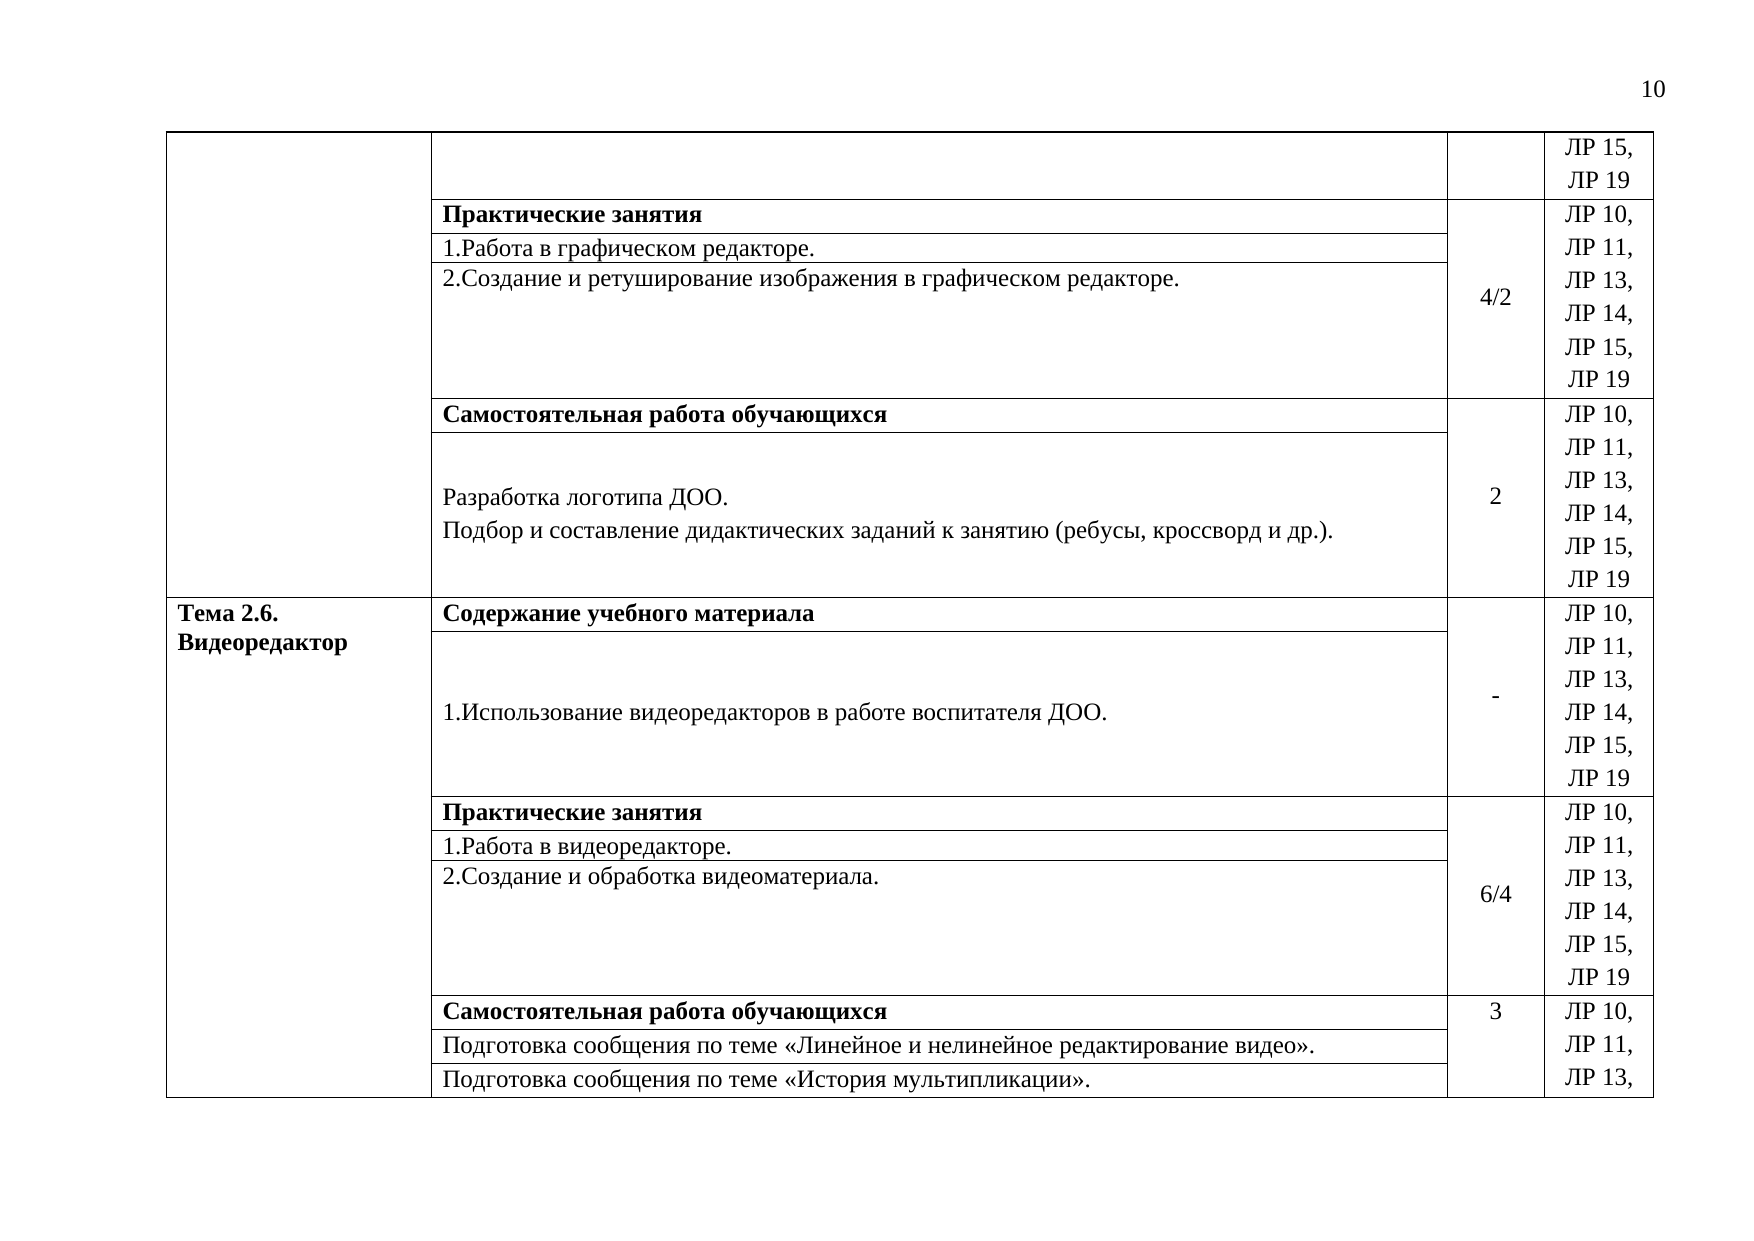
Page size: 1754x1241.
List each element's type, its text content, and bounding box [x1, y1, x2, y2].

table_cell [1545, 200, 1653, 398]
table_cell Самостоятельная работа обучающихся [432, 399, 1447, 432]
table_cell 1.Работа в видеоредакторе. [432, 831, 1447, 860]
table_cell Подготовка сообщения по теме «История мультипликации». [432, 1064, 1447, 1097]
table_cell Содержание учебного материала [432, 598, 1447, 631]
table_cell ЛР 10, ЛР 11, ЛР 13, ЛР 14, ЛР 15, ЛР 19 [1545, 797, 1653, 995]
table_cell ЛР 10, ЛР 11, ЛР 13, ЛР 14, ЛР 15, ЛР 19 [1545, 399, 1653, 597]
table_cell 2 [1448, 399, 1544, 597]
table_cell ЛР 10, ЛР 11, ЛР 13, ЛР 14, ЛР 15, ЛР 19 [1545, 598, 1653, 796]
table_cell Разработка логотипа ДОО. Подбор и составление дидактических заданий к занятию (ребусы, кроссворд и др.). [432, 433, 1447, 597]
table_cell Практические занятия [432, 797, 1447, 830]
table_cell 1.Использование видеоредакторов в работе воспитателя ДОО. [432, 632, 1447, 796]
table_cell 3 [1448, 996, 1544, 1097]
table_cell Тема 2.6. Видеоредактор [167, 598, 431, 1097]
table_cell 2.Создание и обработка видеоматериала. [432, 861, 1447, 995]
table_cell Подготовка сообщения по теме «Линейное и нелинейное редактирование видео». [432, 1030, 1447, 1063]
table_cell Самостоятельная работа обучающихся [432, 996, 1447, 1029]
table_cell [432, 133, 1447, 198]
table_cell 1.Работа в графическом редакторе. [432, 234, 1447, 262]
table_cell 6/4 [1448, 797, 1544, 995]
table_cell ЛР 10, ЛР 11, ЛР 13, ЛР 14, ЛР 15, ЛР 19 [1545, 996, 1653, 1097]
table_cell Практические занятия [432, 200, 1447, 232]
table_cell 2.Создание и ретуширование изображения в графическом редакторе. [432, 263, 1447, 398]
table_cell - [1448, 598, 1544, 796]
table_cell 4/2 [1448, 200, 1544, 398]
